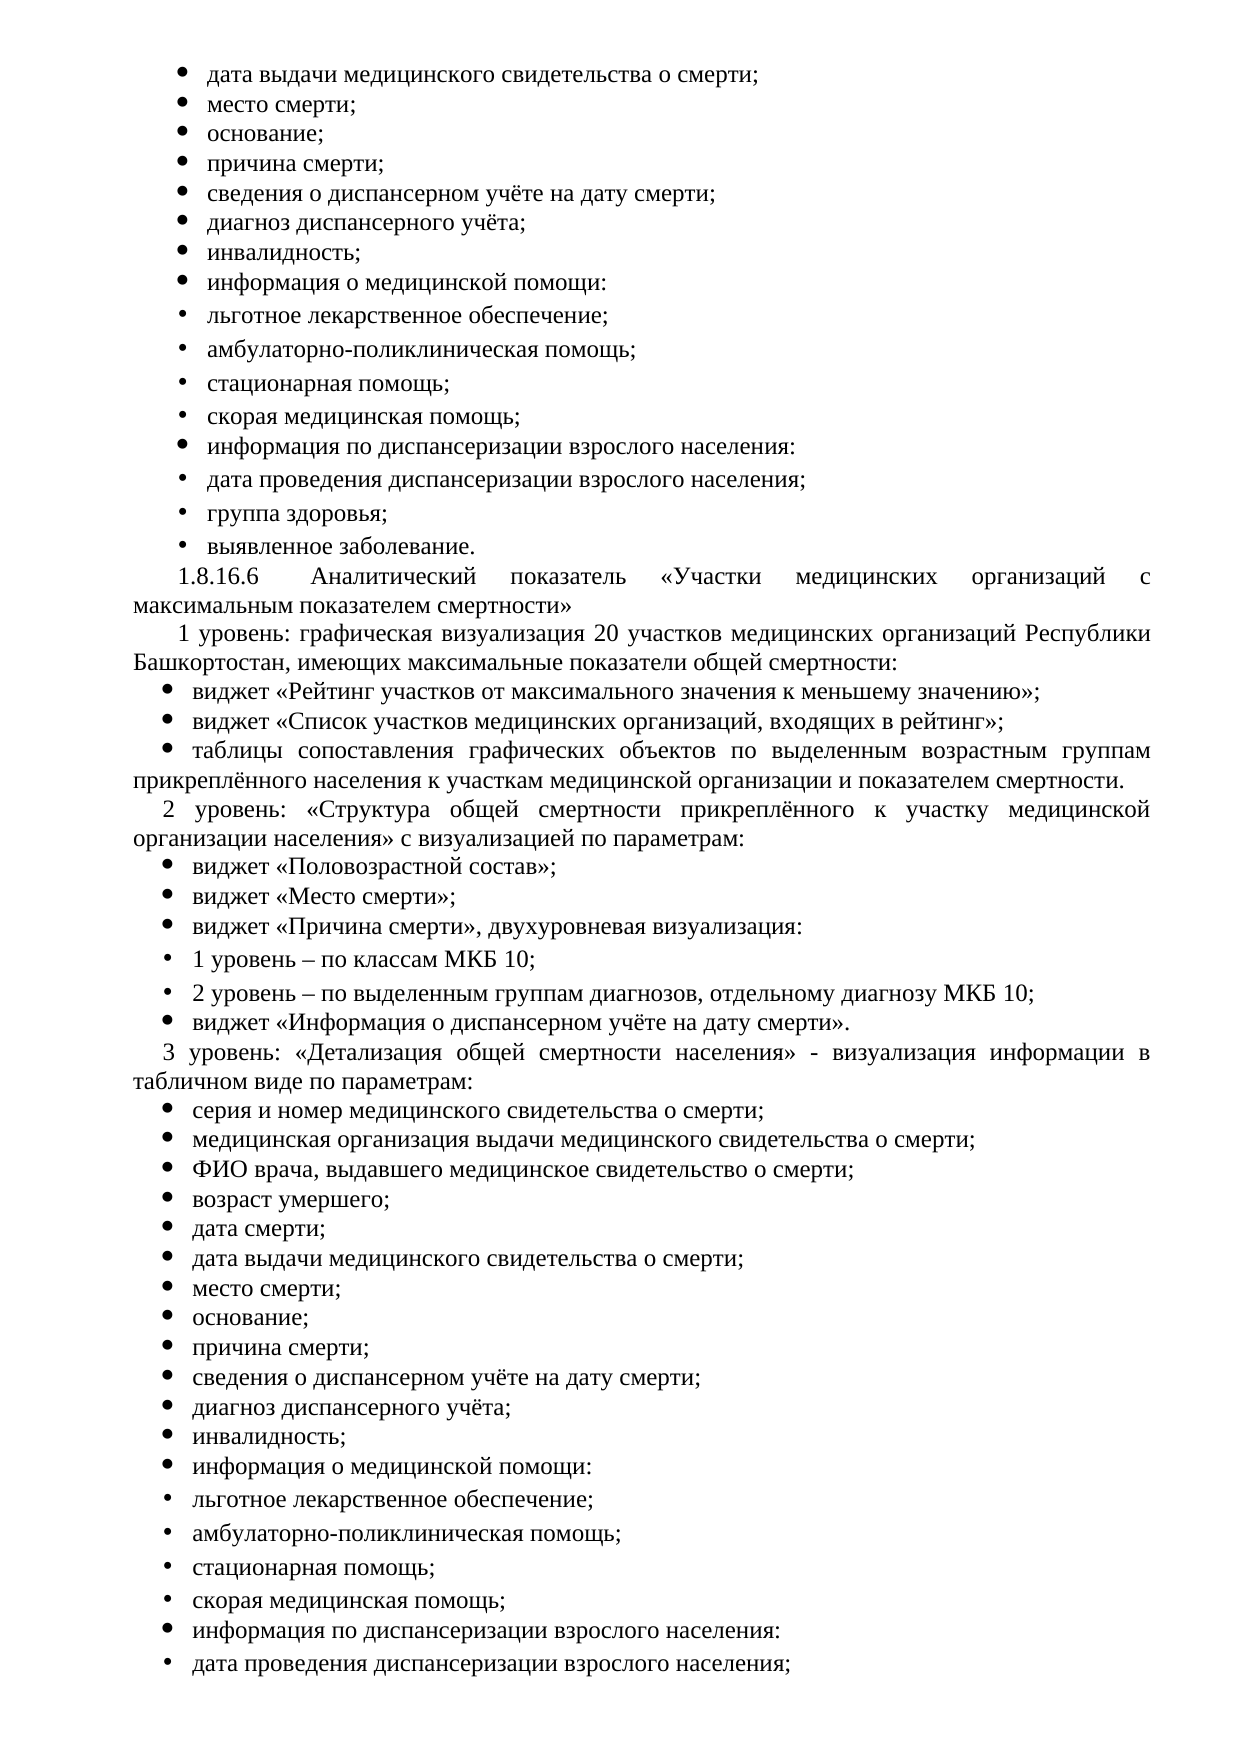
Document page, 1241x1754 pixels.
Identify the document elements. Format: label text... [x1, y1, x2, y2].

list информация о медицинской помощи: [133, 267, 1152, 297]
list скорая медицинская помощь; [133, 397, 1152, 431]
text 1.8.16.6 Аналитический показатель «Участки медицинских организаций с максимальным показателем смертности» [133, 561, 1152, 618]
list скорая медицинская помощь; [133, 1581, 1152, 1615]
list ФИО врача, выдавшего медицинское свидетельство о смерти; [133, 1154, 1152, 1184]
list льготное лекарственное обеспечение; [133, 1481, 1152, 1514]
text 2 уровень: «Структура общей смертности прикреплённого к участку медицинской организации населения» с визуализацией по параметрам: [133, 794, 1152, 851]
list 2 уровень – по выделенным группам диагнозов, отдельному диагнозу МКБ 10; [133, 974, 1152, 1007]
list место смерти; [133, 1273, 1152, 1302]
list виджет «Список участков медицинских организаций, входящих в рейтинг»; [133, 706, 1152, 735]
list диагноз диспансерного учёта; [133, 1392, 1152, 1421]
list диагноз диспансерного учёта; [133, 207, 1152, 237]
list серия и номер медицинского свидетельства о смерти; [133, 1095, 1152, 1124]
list виджет «Рейтинг участков от максимального значения к меньшему значению»; [133, 676, 1152, 706]
list дата смерти; [133, 1213, 1152, 1243]
list инвалидность; [133, 237, 1152, 267]
list информация по диспансеризации взрослого населения: [133, 431, 1152, 460]
list выявленное заболевание. [133, 527, 1152, 561]
list дата выдачи медицинского свидетельства о смерти; [133, 1243, 1152, 1273]
list амбулаторно-поликлиническая помощь; [133, 330, 1152, 364]
list амбулаторно-поликлиническая помощь; [133, 1514, 1152, 1548]
list стационарная помощь; [133, 364, 1152, 397]
list таблицы сопоставления графических объектов по выделенным возрастным группам прикреплённого населения к участкам медицинской организации и показателем смертности. [133, 735, 1152, 794]
list виджет «Причина смерти», двухуровневая визуализация: [133, 911, 1152, 940]
list инвалидность; [133, 1421, 1152, 1451]
list возраст умершего; [133, 1184, 1152, 1213]
text 1 уровень: графическая визуализация 20 участков медицинских организаций Республики Башкортостан, имеющих максимальные показатели общей смертности: [133, 618, 1152, 676]
list дата выдачи медицинского свидетельства о смерти; [133, 59, 1152, 89]
list дата проведения диспансеризации взрослого населения; [133, 460, 1152, 494]
list группа здоровья; [133, 494, 1152, 527]
list виджет «Информация о диспансерном учёте на дату смерти». [133, 1007, 1152, 1037]
list сведения о диспансерном учёте на дату смерти; [133, 178, 1152, 207]
list стационарная помощь; [133, 1548, 1152, 1581]
list виджет «Половозрастной состав»; [133, 851, 1152, 881]
list 1 уровень – по классам МКБ 10; [133, 940, 1152, 974]
list причина смерти; [133, 148, 1152, 178]
list причина смерти; [133, 1332, 1152, 1362]
list льготное лекарственное обеспечение; [133, 297, 1152, 330]
list место смерти; [133, 89, 1152, 118]
list дата проведения диспансеризации взрослого населения; [133, 1644, 1152, 1678]
list медицинская организация выдачи медицинского свидетельства о смерти; [133, 1124, 1152, 1154]
list информация по диспансеризации взрослого населения: [133, 1615, 1152, 1644]
text 3 уровень: «Детализация общей смертности населения» - визуализация информации в табличном виде по параметрам: [133, 1037, 1152, 1095]
list информация о медицинской помощи: [133, 1451, 1152, 1481]
list основание; [133, 118, 1152, 148]
list основание; [133, 1302, 1152, 1332]
list виджет «Место смерти»; [133, 881, 1152, 911]
list сведения о диспансерном учёте на дату смерти; [133, 1362, 1152, 1392]
